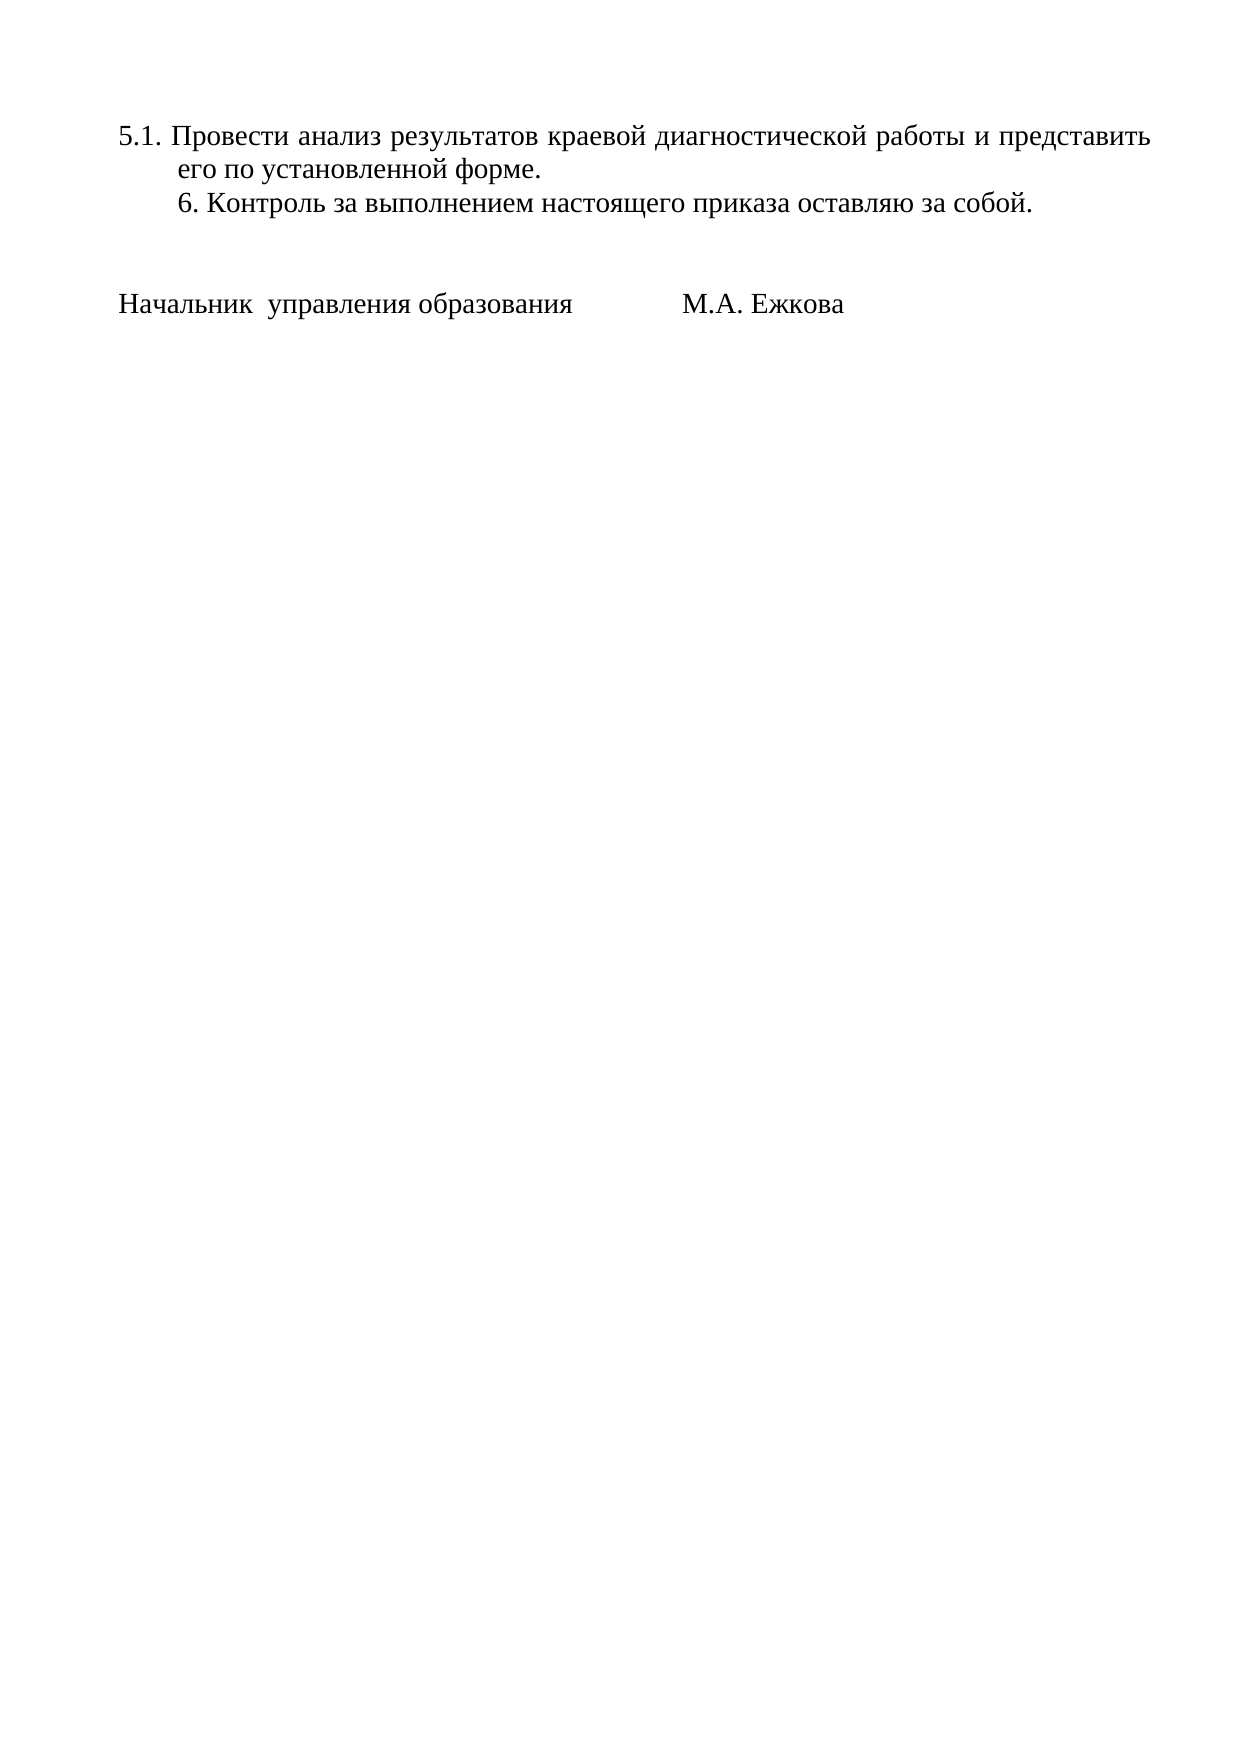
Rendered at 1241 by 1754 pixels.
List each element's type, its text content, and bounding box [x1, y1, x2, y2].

text Начальник управления образования М.А. Ежкова [118, 286, 1152, 319]
text 6. Контроль за выполнением настоящего приказа оставляю за собой. [118, 185, 1152, 219]
text 5.1. Провести анализ результатов краевой диагностической работы и представить его по установленной форме. [118, 118, 1152, 185]
